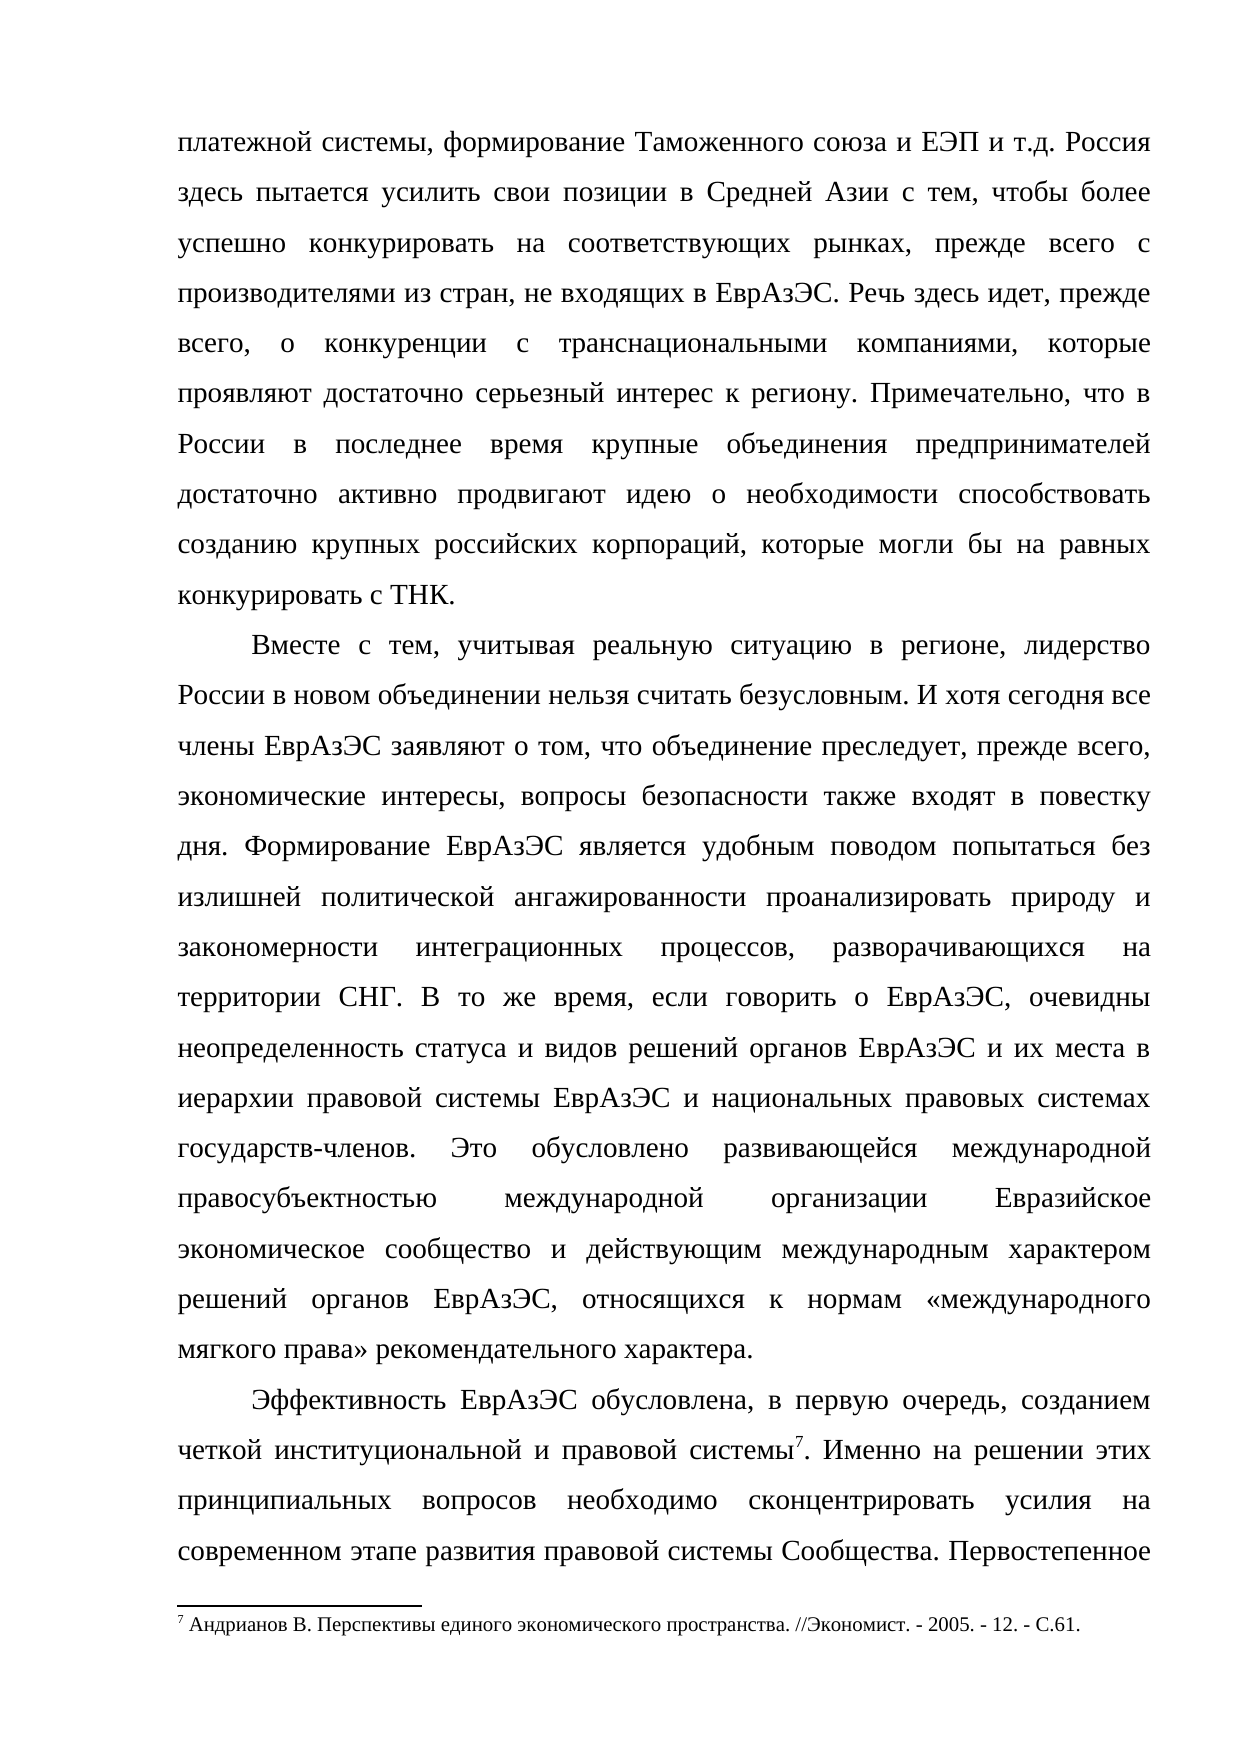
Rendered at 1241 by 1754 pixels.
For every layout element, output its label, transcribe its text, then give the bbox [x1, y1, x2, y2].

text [177, 1382, 1152, 1566]
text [177, 124, 1152, 610]
text Вместе с тем, учитывая реальную ситуацию в регионе, лидерство России в новом объединении нельзя считать безусловным. И хотя сегодня все члены ЕврАзЭС заявляют о том, что объединение преследует, прежде всего, экономические интересы, вопросы безопасности также входят в повестку дня. Формирование ЕврАзЭС является удобным поводом попытаться без излишней политической ангажированности проанализировать природу и закономерности интеграционных процессов, разворачивающихся на территории СНГ. В то же время, если говорить о ЕврАзЭС, очевидны неопределенность статуса и видов решений органов ЕврАзЭС и их места в иерархии правовой системы ЕврАзЭС и национальных правовых системах государств-членов. Это обусловлено развивающейся международной правосубъектностью международной организации Евразийское экономическое сообщество и действующим международным характером решений органов ЕврАзЭС, относящихся к нормам «международного мягкого права» рекомендательного характера. [177, 627, 1152, 1365]
